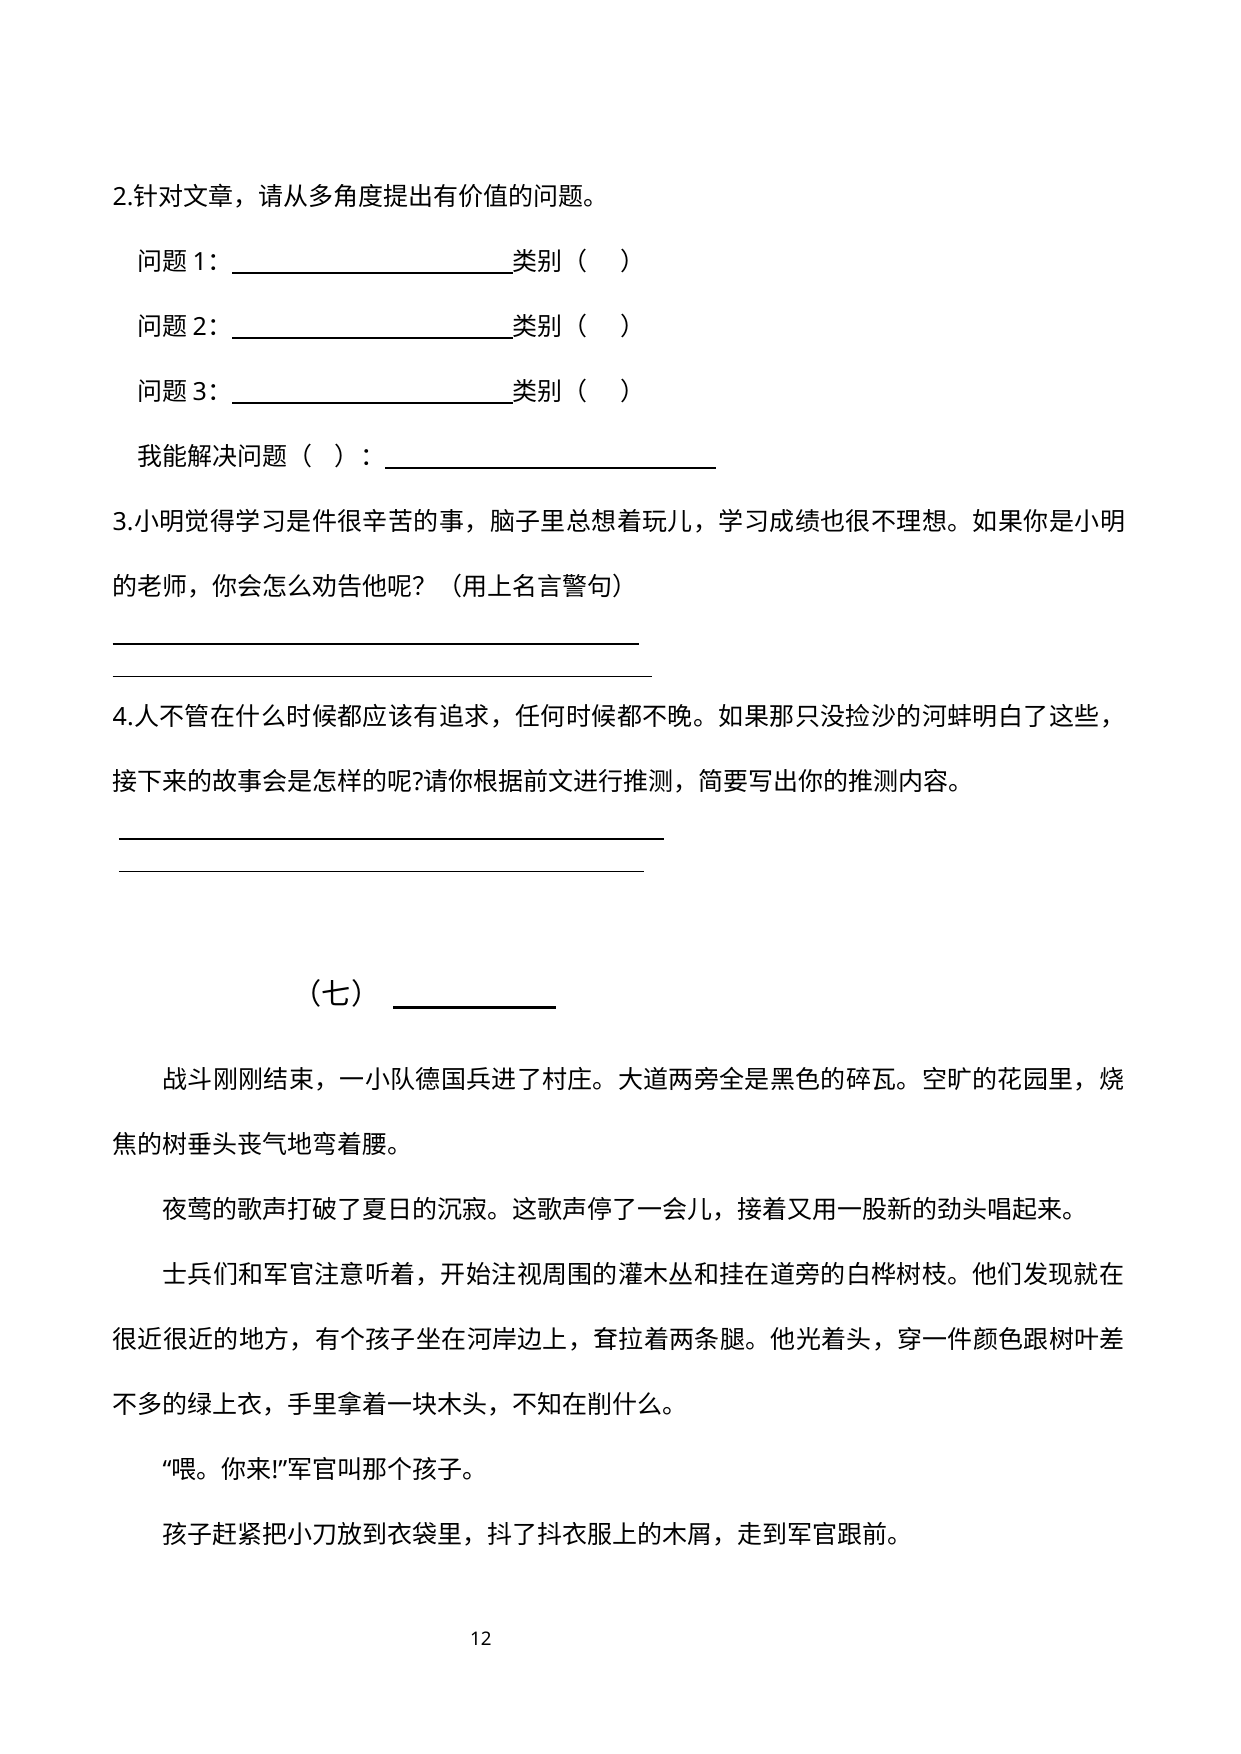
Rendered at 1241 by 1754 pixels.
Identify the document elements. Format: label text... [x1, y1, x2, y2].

list 我能解决问题（ ）： [112, 422, 1128, 487]
list 问题2： 类别（ ） [112, 292, 1128, 357]
text （七） [112, 959, 1128, 1024]
text 4.人不管在什么时候都应该有追求，任何时候都不晚。如果那只没捡沙的河蚌明白了这些，接下来的故事会是怎样的呢?请你根据前文进行推测，简要写出你的推测内容。 [112, 682, 1128, 812]
list 士兵们和军官注意听着，开始注视周围的灌木丛和挂在道旁的白桦树枝。他们发现就在很近很近的地方，有个孩子坐在河岸边上，耷拉着两条腿。他光着头，穿一件颜色跟树叶差不多的绿上衣，手里拿着一块木头，不知在削什么。 [112, 1240, 1128, 1435]
list 3.小明觉得学习是件很辛苦的事，脑子里总想着玩儿，学习成绩也很不理想。如果你是小明的老师，你会怎么劝告他呢？（用上名言警句） [112, 487, 1128, 617]
list 问题1： 类别（ ） [112, 227, 1128, 292]
list 孩子赶紧把小刀放到衣袋里，抖了抖衣服上的木屑，走到军官跟前。 [112, 1500, 1128, 1565]
list 问题3： 类别（ ） [112, 357, 1128, 422]
list “喂。你来!”军官叫那个孩子。 [112, 1435, 1128, 1500]
list 战斗刚刚结束，一小队德国兵进了村庄。大道两旁全是黑色的碎瓦。空旷的花园里，烧焦的树垂头丧气地弯着腰。 [112, 1045, 1128, 1175]
list 2.针对文章，请从多角度提出有价值的问题。 [112, 162, 1128, 227]
list 夜莺的歌声打破了夏日的沉寂。这歌声停了一会儿，接着又用一股新的劲头唱起来。 [112, 1175, 1128, 1240]
